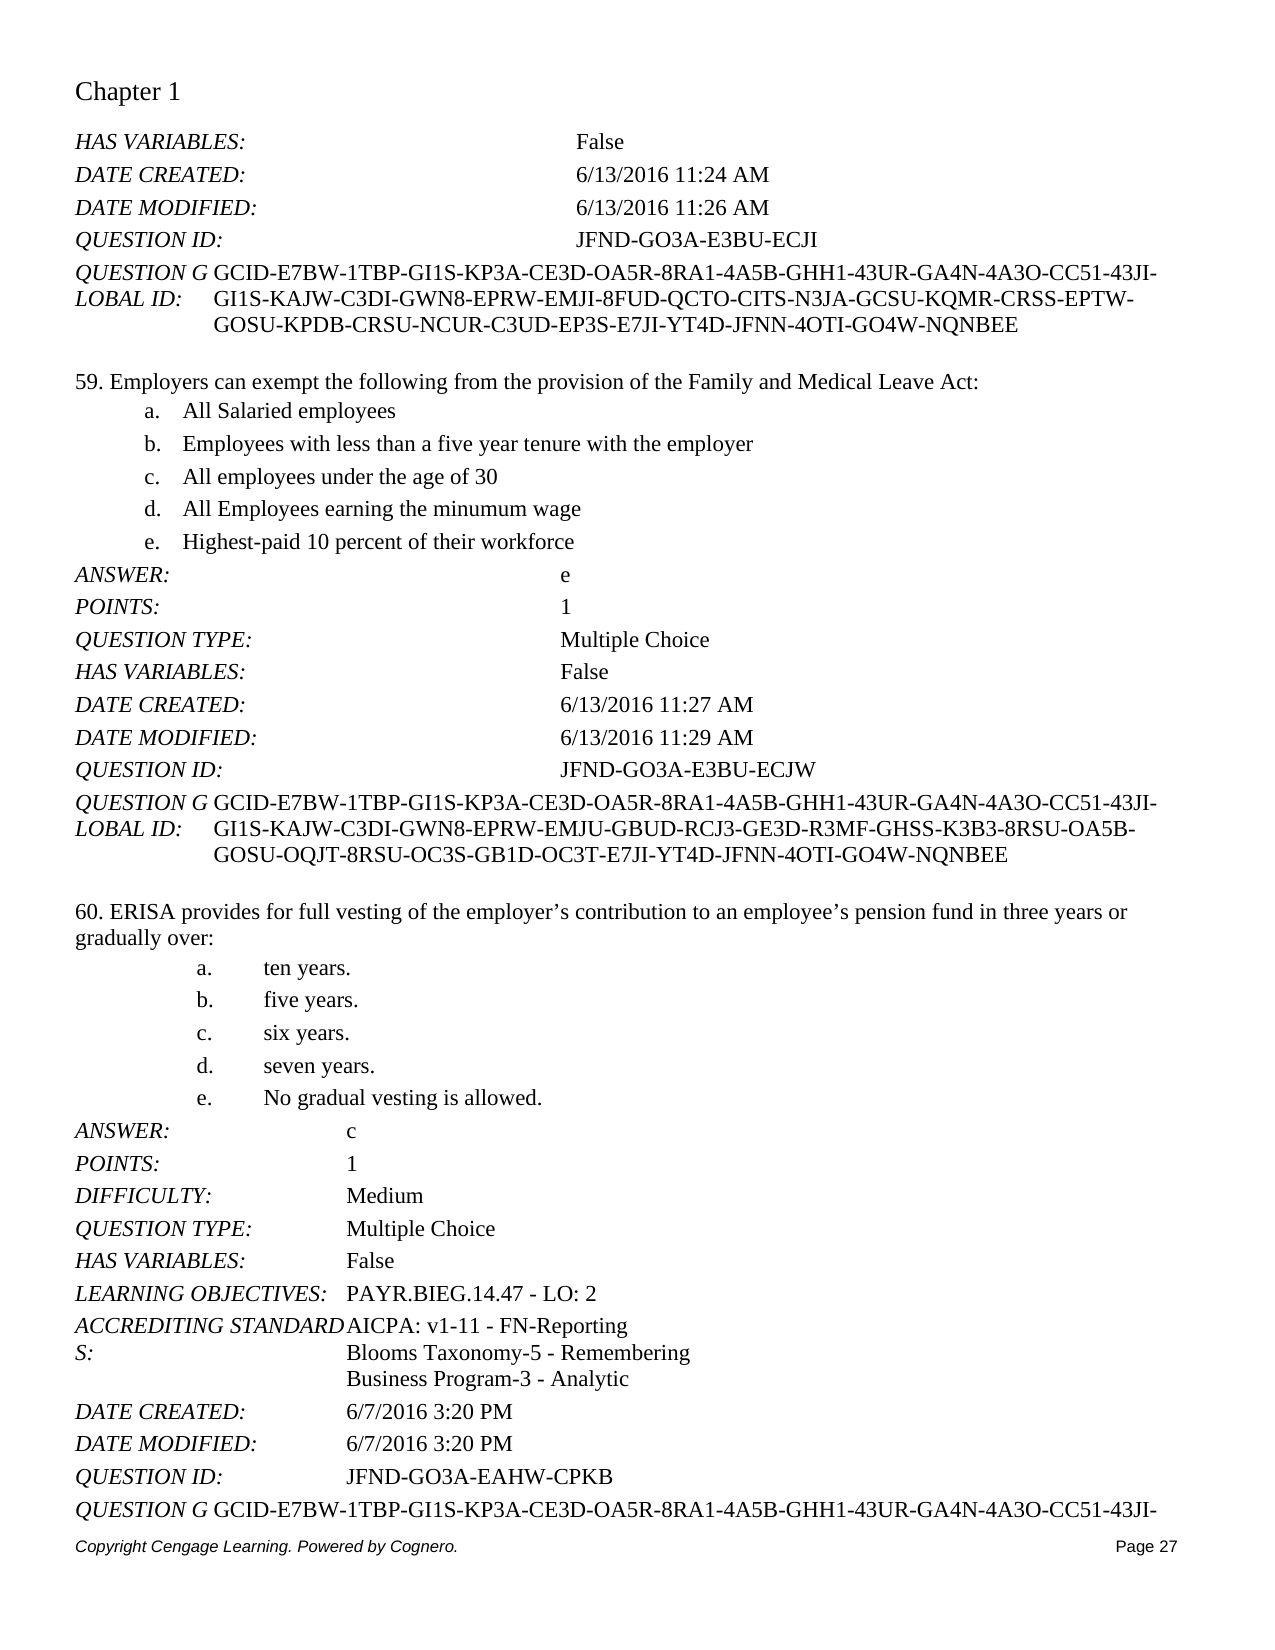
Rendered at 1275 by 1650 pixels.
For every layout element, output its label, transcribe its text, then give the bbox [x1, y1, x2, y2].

table_header 59. ​Employers can exempt the following from the provision of the Family and Medical Leave Act: [75, 368, 1200, 871]
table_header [75, 125, 1200, 341]
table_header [75, 898, 1200, 1525]
